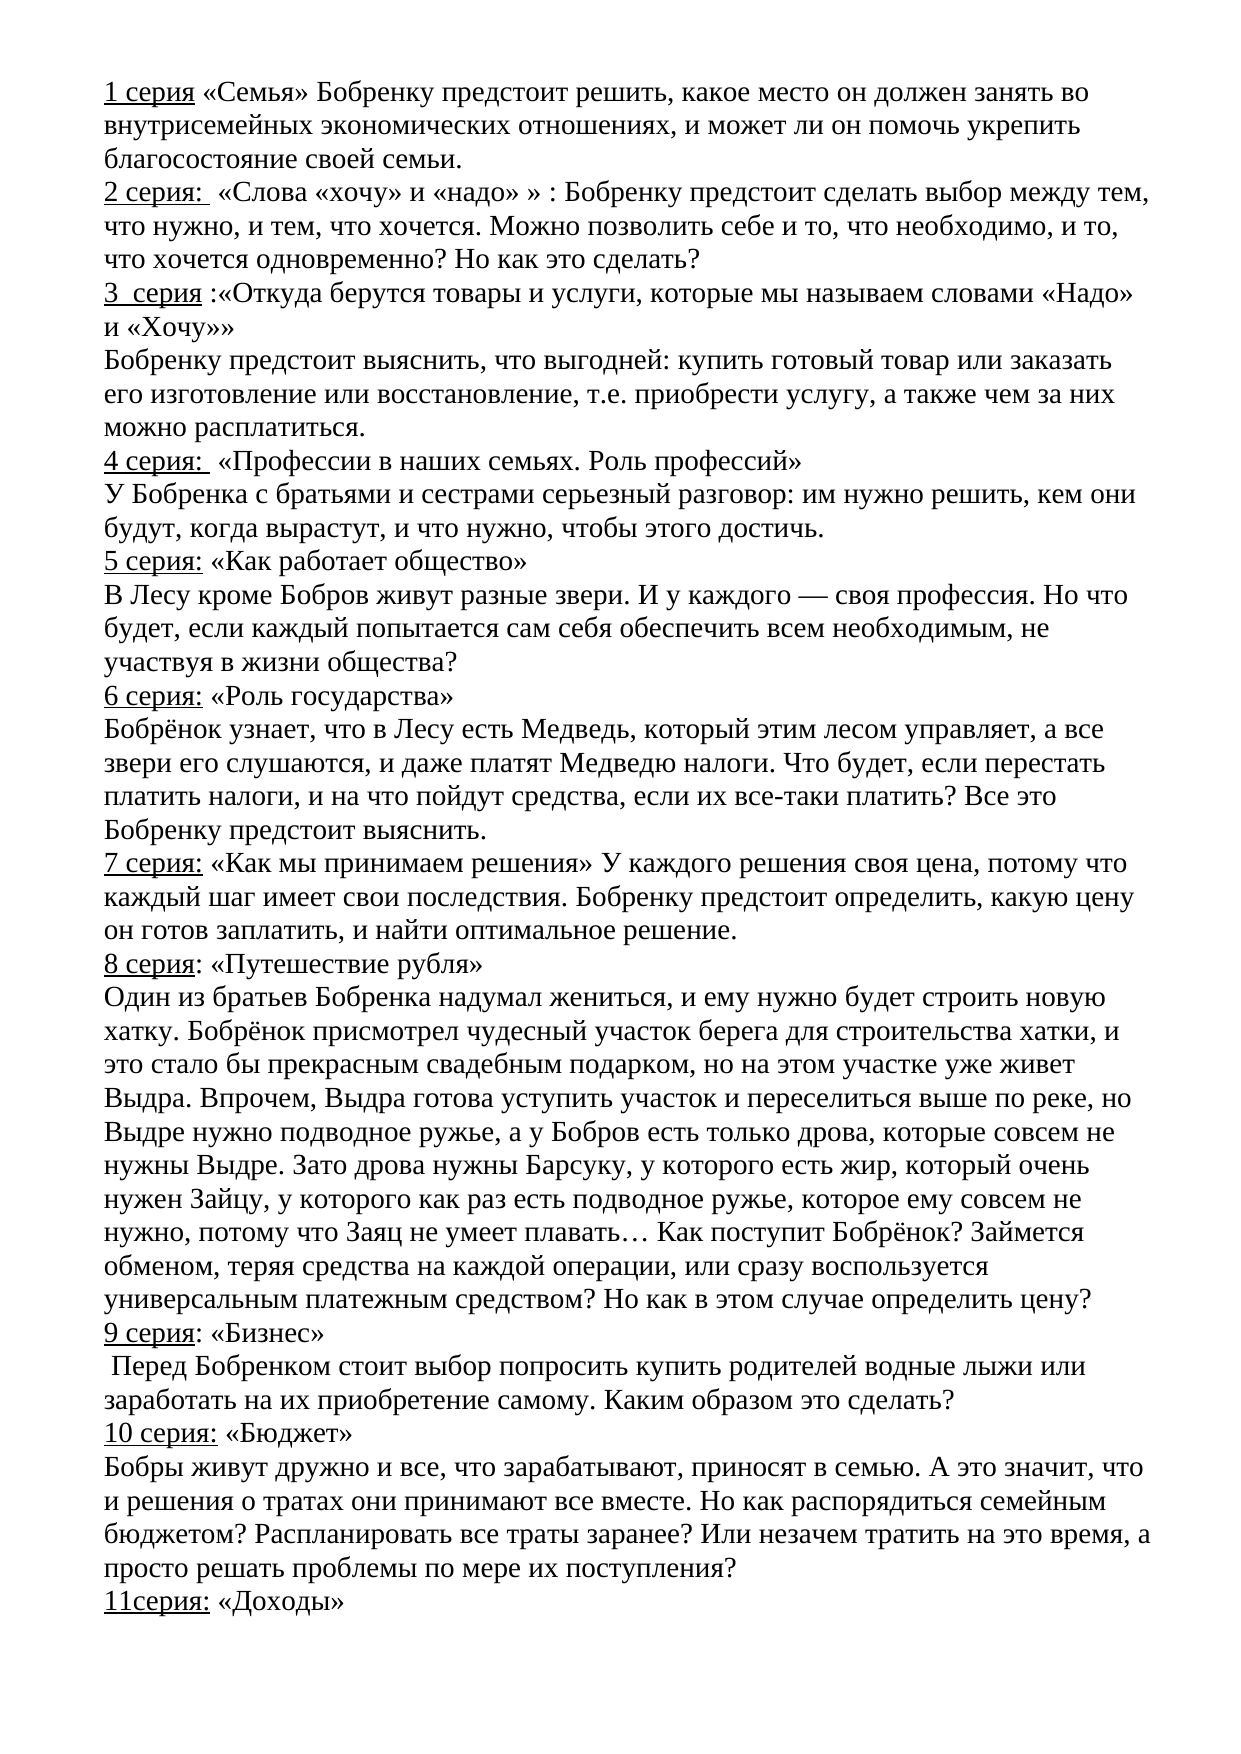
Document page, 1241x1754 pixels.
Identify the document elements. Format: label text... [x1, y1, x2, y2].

text 3 серия :«Откуда берутся товары и услуги, которые мы называем словами «Надо» и «Хочу»» [103, 275, 1152, 342]
text У Бобренка с братьями и сестрами серьезный разговор: им нужно решить, кем они будут, когда вырастут, и что нужно, чтобы этого достичь. [103, 476, 1152, 543]
text 10 серия: «Бюджет» [103, 1416, 1152, 1449]
text 11серия: «Доходы» [103, 1583, 1152, 1617]
text Один из братьев Бобренка надумал жениться, и ему нужно будет строить новую хатку. Бобрёнок присмотрел чудесный участок берега для строительства хатки, и это стало бы прекрасным свадебным подарком, но на этом участке уже живет Выдра. Впрочем, Выдра готова уступить участок и переселиться выше по реке, но Выдре нужно подводное ружье, а у Бобров есть только дрова, которые совсем не нужны Выдре. Зато дрова нужны Барсуку, у которого есть жир, который очень нужен Зайцу, у которого как раз есть подводное ружье, которое ему совсем не нужно, потому что Заяц не умеет плавать… Как поступит Бобрёнок? Займется обменом, теряя средства на каждой операции, или сразу воспользуется универсальным платежным средством? Но как в этом случае определить цену? [103, 979, 1152, 1315]
text 6 серия: «Роль государства» [103, 678, 1152, 711]
text 4 серия: «Профессии в наших семьях. Роль профессий» [103, 443, 1152, 476]
text 5 серия: «Как работает общество» [103, 543, 1152, 577]
text Бобры живут дружно и все, что зарабатывают, приносят в семью. А это значит, что и решения о тратах они принимают все вместе. Но как распорядиться семейным бюджетом? Распланировать все траты заранее? Или незачем тратить на это время, а просто решать проблемы по мере их поступления? [103, 1449, 1152, 1583]
text 1 серия «Семья» Бобренку предстоит решить, какое место он должен занять во внутрисемейных экономических отношениях, и может ли он помочь укрепить благосостояние своей семьи. [103, 74, 1152, 174]
text Бобрёнок узнает, что в Лесу есть Медведь, который этим лесом управляет, а все звери его слушаются, и даже платят Медведю налоги. Что будет, если перестать платить налоги, и на что пойдут средства, если их все-таки платить? Все это Бобренку предстоит выяснить. [103, 711, 1152, 845]
text В Лесу кроме Бобров живут разные звери. И у каждого — своя профессия. Но что будет, если каждый попытается сам себя обеспечить всем необходимым, не участвуя в жизни общества? [103, 577, 1152, 678]
text 2 серия: «Слова «хочу» и «надо» » : Бобренку предстоит сделать выбор между тем, что нужно, и тем, что хочется. Можно позволить себе и то, что необходимо, и то, что хочется одновременно? Но как это сделать? [103, 174, 1152, 275]
text 7 серия: «Как мы принимаем решения» У каждого решения своя цена, потому что каждый шаг имеет свои последствия. Бобренку предстоит определить, какую цену он готов заплатить, и найти оптимальное решение. [103, 845, 1152, 946]
text 9 серия: «Бизнес» [103, 1315, 1152, 1348]
text Перед Бобренком стоит выбор попросить купить родителей водные лыжи или заработать на их приобретение самому. Каким образом это сделать? [103, 1348, 1152, 1416]
text Бобренку предстоит выяснить, что выгодней: купить готовый товар или заказать его изготовление или восстановление, т.е. приобрести услугу, а также чем за них можно расплатиться. [103, 342, 1152, 443]
text 8 серия: «Путешествие рубля» [103, 946, 1152, 979]
